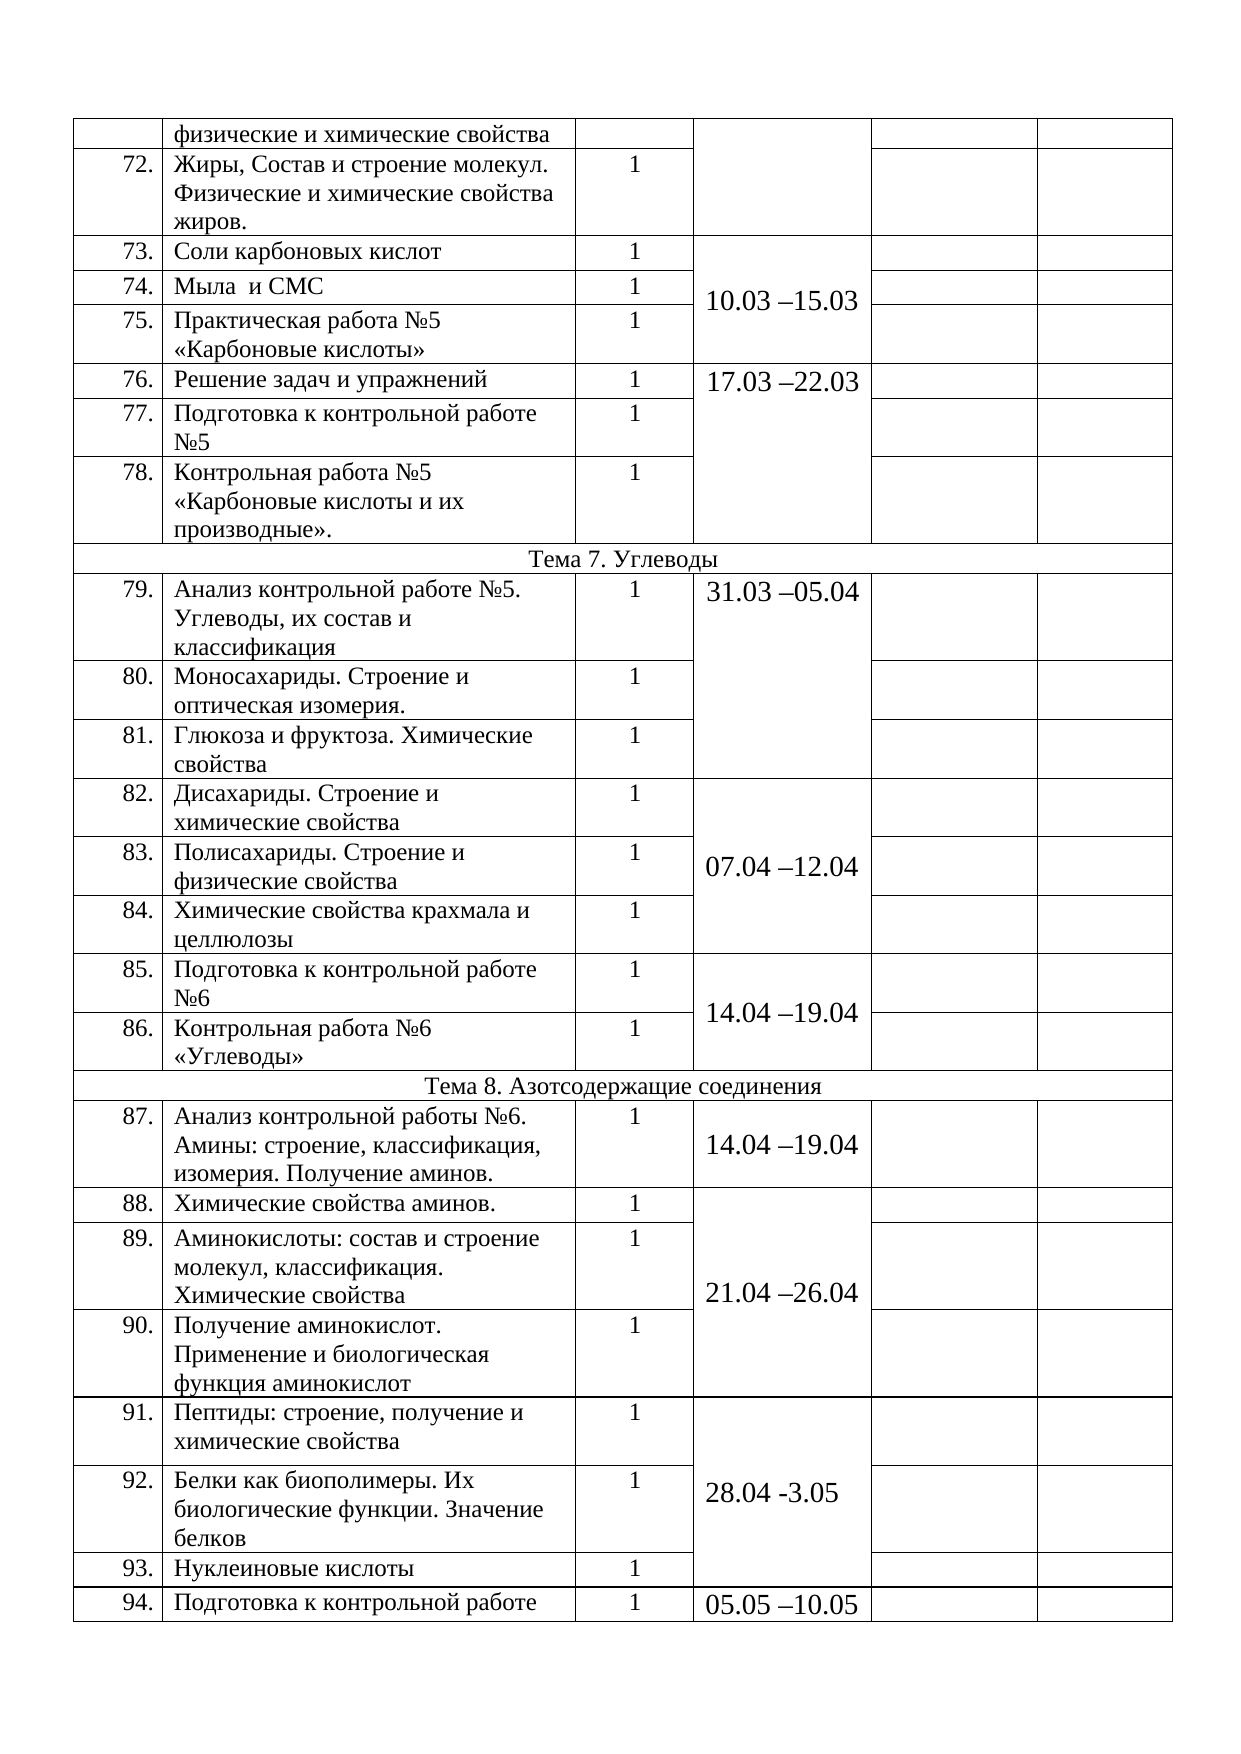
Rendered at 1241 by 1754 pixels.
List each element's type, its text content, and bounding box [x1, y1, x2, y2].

table_cell [1038, 720, 1172, 777]
table_cell 1 [576, 1553, 693, 1586]
table_cell Полисахариды. Строение и физические свойства [163, 837, 575, 894]
table_cell Пептиды: строение, получение и химические свойства [163, 1398, 575, 1464]
table_cell [1038, 271, 1172, 304]
table_cell [872, 720, 1037, 777]
table_cell Подготовка к контрольной работе №5 [163, 399, 575, 456]
table_cell [872, 661, 1037, 719]
table_cell 1 [576, 661, 693, 719]
table_cell [74, 1223, 162, 1309]
table_cell [872, 896, 1037, 953]
table_cell 1 [576, 1466, 693, 1552]
table_cell [872, 1588, 1037, 1621]
table_cell 14.04 –19.04 [694, 954, 871, 1070]
table_cell [74, 1310, 162, 1396]
table_cell [74, 1013, 162, 1070]
table_cell [74, 457, 162, 543]
table_cell 07.04 –12.04 [694, 779, 871, 953]
table_cell 1 [576, 779, 693, 836]
table_cell [1038, 661, 1172, 719]
table_cell 1 [576, 954, 693, 1012]
table_cell [872, 1553, 1037, 1586]
table_cell 28.04 -3.05 [694, 1398, 871, 1586]
table_cell [1038, 1013, 1172, 1070]
table_cell [1038, 457, 1172, 543]
table_cell Тема 7. Углеводы [74, 544, 1172, 573]
table_cell [1038, 574, 1172, 660]
table_cell [74, 837, 162, 894]
table_cell [74, 1553, 162, 1586]
table_cell 1 [576, 1188, 693, 1222]
table_cell [74, 399, 162, 456]
table_cell Решение задач и упражнений [163, 364, 575, 397]
table_cell 1 [576, 271, 693, 304]
table_cell 1 [576, 119, 693, 148]
table_cell Химические свойства аминов. [163, 1188, 575, 1222]
table_cell [872, 364, 1037, 397]
table_cell [1038, 305, 1172, 363]
table_cell [1038, 1553, 1172, 1586]
table_cell Нуклеиновые кислоты [163, 1553, 575, 1586]
table_cell 10.03 –15.03 [694, 236, 871, 363]
table_cell 31.03 –05.04 [694, 574, 871, 777]
table_cell 1 [576, 1310, 693, 1396]
table_cell Жиры, Состав и строение молекул. Физические и химические свойства жиров. [163, 149, 575, 235]
table_cell Анализ контрольной работе №5. Углеводы, их состав и классификация [163, 574, 575, 660]
table_cell [74, 1188, 162, 1222]
table_cell [74, 305, 162, 363]
table_cell [872, 271, 1037, 304]
table_cell 1 [576, 149, 693, 235]
table_cell [872, 149, 1037, 235]
table_cell 1 [576, 720, 693, 777]
table_cell 1 [576, 364, 693, 397]
table_cell [1038, 1588, 1172, 1621]
table_cell [74, 896, 162, 953]
table_cell 1 [576, 457, 693, 543]
table_cell [872, 1398, 1037, 1464]
table_cell [872, 1310, 1037, 1396]
table_cell [872, 837, 1037, 894]
table_cell Анализ контрольной работы №6. Амины: строение, классификация, изомерия. Получение аминов. [163, 1101, 575, 1187]
table_cell 1 [576, 305, 693, 363]
table_cell [74, 1588, 162, 1621]
table_cell [1038, 779, 1172, 836]
table_cell [74, 574, 162, 660]
table_cell [872, 399, 1037, 456]
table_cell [163, 119, 575, 148]
table_cell [872, 1466, 1037, 1552]
table_cell [74, 1466, 162, 1552]
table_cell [163, 1588, 575, 1621]
table_cell Контрольная работа №6 «Углеводы» [163, 1013, 575, 1070]
table_cell Практическая работа №5 «Карбоновые кислоты» [163, 305, 575, 363]
table_cell [1038, 149, 1172, 235]
table_cell [1038, 1466, 1172, 1552]
table_cell [872, 1188, 1037, 1222]
table_cell 1 [576, 236, 693, 270]
table_cell [872, 574, 1037, 660]
table_cell [872, 119, 1037, 148]
table_cell [872, 1223, 1037, 1309]
table_cell Подготовка к контрольной работе №6 [163, 954, 575, 1012]
table_cell [1038, 1101, 1172, 1187]
table_cell [74, 149, 162, 235]
table_cell 1 [576, 1588, 693, 1621]
table_cell [74, 271, 162, 304]
table_cell 1 [576, 1398, 693, 1464]
table_cell [74, 1101, 162, 1187]
table_cell 1 [576, 574, 693, 660]
table_cell [872, 1101, 1037, 1187]
table_cell Тема 8. Азотсодержащие соединения [74, 1071, 1172, 1100]
table_cell 1 [576, 1223, 693, 1309]
table_cell [1038, 1398, 1172, 1464]
table_cell 21.04 –26.04 [694, 1188, 871, 1396]
table_cell Дисахариды. Строение и химические свойства [163, 779, 575, 836]
table_cell 1 [576, 1101, 693, 1187]
table_cell [74, 236, 162, 270]
table_cell [74, 364, 162, 397]
table_cell 05.05 –10.05 [694, 1588, 871, 1621]
table_cell [1038, 896, 1172, 953]
table_cell [872, 1013, 1037, 1070]
table_cell Соли карбоновых кислот [163, 236, 575, 270]
table_cell [1038, 236, 1172, 270]
table_cell 1 [576, 837, 693, 894]
table_cell [872, 457, 1037, 543]
table_cell 1 [576, 399, 693, 456]
table_cell 14.04 –19.04 [694, 1101, 871, 1187]
table_cell 1 [576, 896, 693, 953]
table_cell [1038, 1188, 1172, 1222]
table_cell [872, 236, 1037, 270]
table_cell Глюкоза и фруктоза. Химические свойства [163, 720, 575, 777]
table_cell [1038, 1310, 1172, 1396]
table_cell 17.03 –22.03 [694, 364, 871, 543]
table_cell [1038, 364, 1172, 397]
table_cell [1038, 1223, 1172, 1309]
table_cell [872, 305, 1037, 363]
table_cell [74, 661, 162, 719]
table_cell [74, 1398, 162, 1464]
table_cell 1 [576, 1013, 693, 1070]
table_cell Получение аминокислот. Применение и биологическая функция аминокислот [163, 1310, 575, 1396]
table_cell Контрольная работа №5 «Карбоновые кислоты и их производные». [163, 457, 575, 543]
table_cell [74, 119, 162, 148]
table_cell Белки как биополимеры. Их биологические функции. Значение белков [163, 1466, 575, 1552]
table_cell Мыла и СМС [163, 271, 575, 304]
table_cell [1038, 837, 1172, 894]
table_cell [1038, 399, 1172, 456]
table_cell [872, 954, 1037, 1012]
table_cell [74, 779, 162, 836]
table_cell Химические свойства крахмала и целлюлозы [163, 896, 575, 953]
table_cell [74, 720, 162, 777]
table_cell [1038, 119, 1172, 148]
table_cell Аминокислоты: состав и строение молекул, классификация. Химические свойства [163, 1223, 575, 1309]
table_cell Моносахариды. Строение и оптическая изомерия. [163, 661, 575, 719]
table_cell [1038, 954, 1172, 1012]
table_cell [74, 954, 162, 1012]
table_cell [872, 779, 1037, 836]
